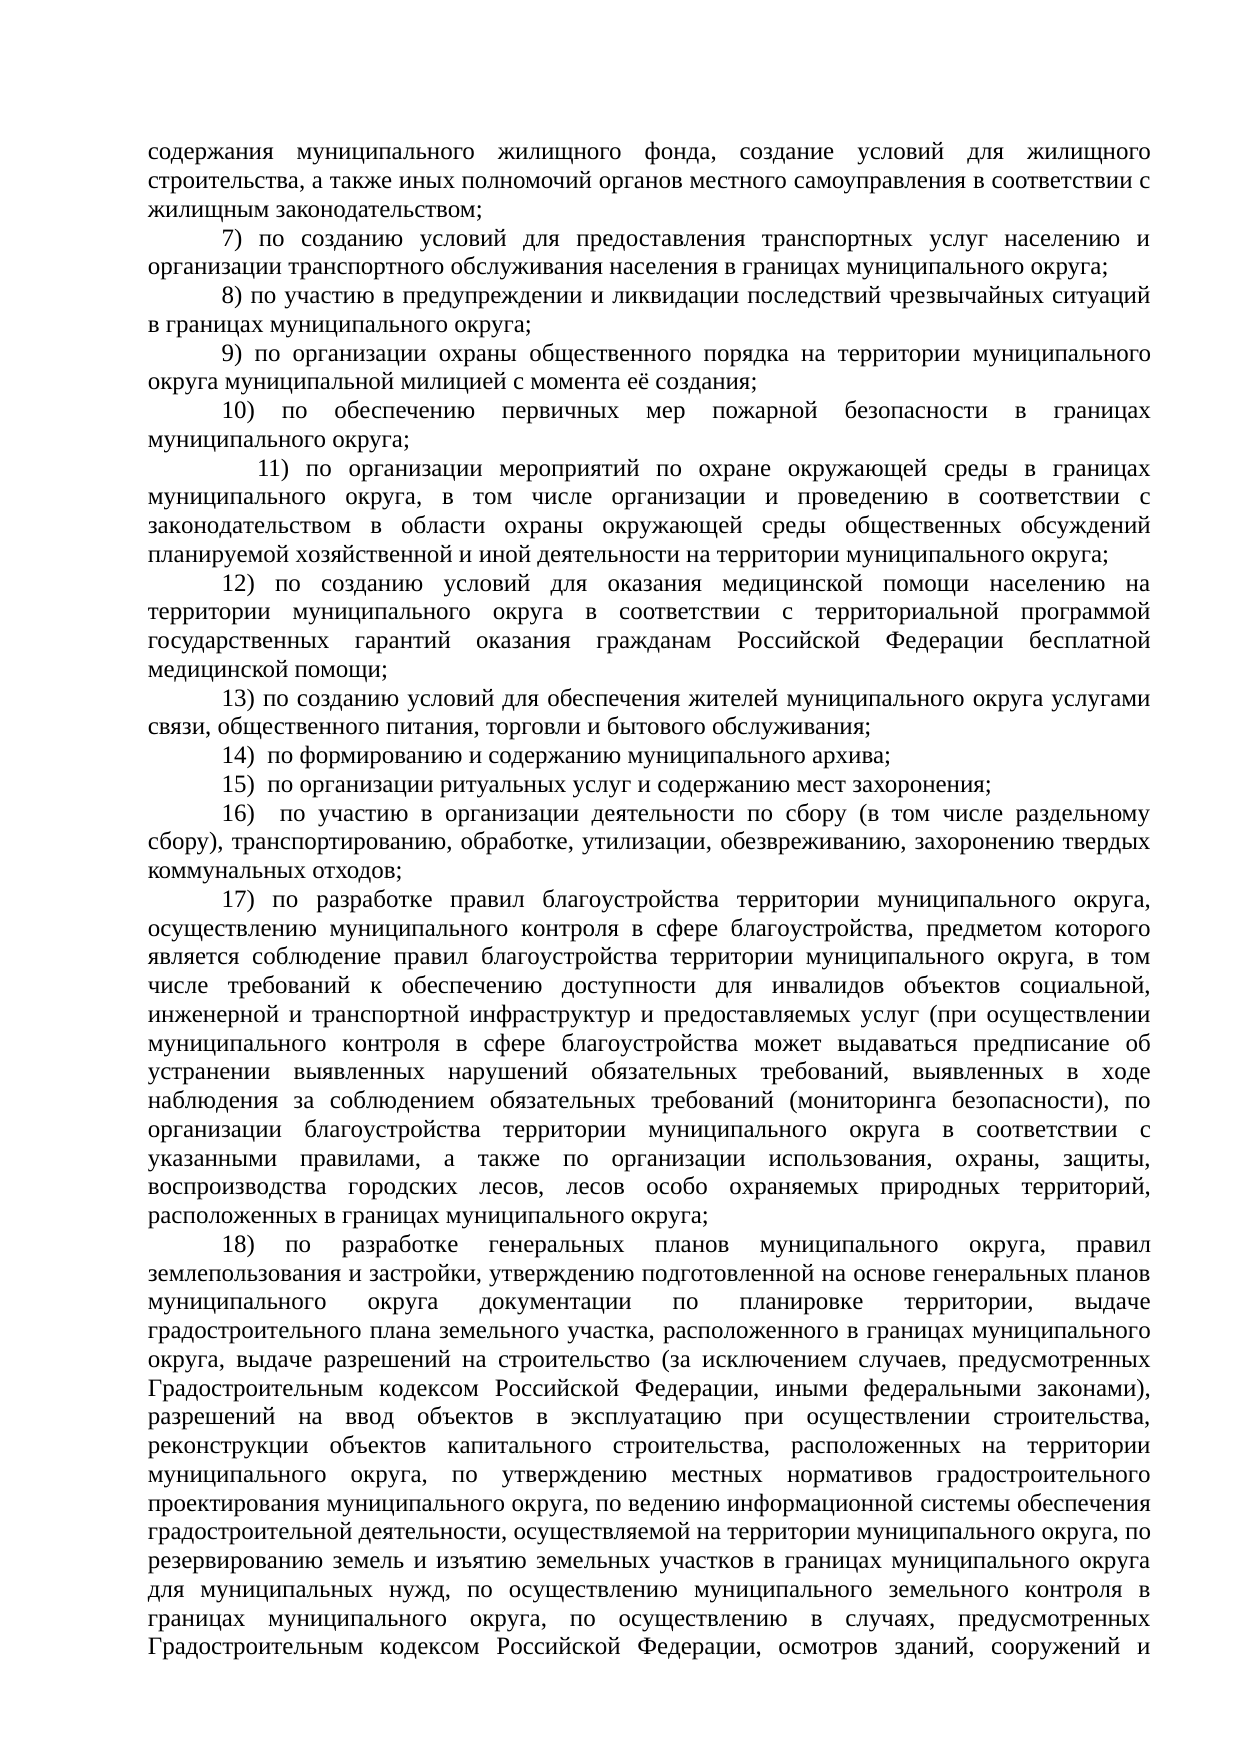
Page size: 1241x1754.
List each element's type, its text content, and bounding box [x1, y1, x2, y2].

text 10) по обеспечению первичных мер пожарной безопасности в границах муниципального округа; [148, 395, 1152, 453]
text 11) по организации мероприятий по охране окружающей среды в границах муниципального округа, в том числе организации и проведению в соответствии с законодательством в области охраны окружающей среды общественных обсуждений планируемой хозяйственной и иной деятельности на территории муниципального округа; [148, 453, 1152, 568]
text 15) по организации ритуальных услуг и содержанию мест захоронения; [148, 769, 1152, 798]
text 17) по разработке правил благоустройства территории муниципального округа, осуществлению муниципального контроля в сфере благоустройства, предметом которого является соблюдение правил благоустройства территории муниципального округа, в том числе требований к обеспечению доступности для инвалидов объектов социальной, инженерной и транспортной инфраструктур и предоставляемых услуг (при осуществлении муниципального контроля в сфере благоустройства может выдаваться предписание об устранении выявленных нарушений обязательных требований, выявленных в ходе наблюдения за соблюдением обязательных требований (мониторинга безопасности), по организации благоустройства территории муниципального округа в соответствии с указанными правилами, а также по организации использования, охраны, защиты, воспроизводства городских лесов, лесов особо охраняемых природных территорий, расположенных в границах муниципального округа; [148, 884, 1152, 1229]
text 14) по формированию и содержанию муниципального архива; [148, 740, 1152, 769]
text 8) по участию в предупреждении и ликвидации последствий чрезвычайных ситуаций в границах муниципального округа; [148, 280, 1152, 338]
text 12) по созданию условий для оказания медицинской помощи населению на территории муниципального округа в соответствии с территориальной программой государственных гарантий оказания гражданам Российской Федерации бесплатной медицинской помощи; [148, 568, 1152, 683]
text 7) по созданию условий для предоставления транспортных услуг населению и организации транспортного обслуживания населения в границах муниципального округа; [148, 223, 1152, 280]
text 9) по организации охраны общественного порядка на территории муниципального округа муниципальной милицией с момента её создания; [148, 338, 1152, 395]
text 13) по созданию условий для обеспечения жителей муниципального округа услугами связи, общественного питания, торговли и бытового обслуживания; [148, 683, 1152, 740]
text 16) по участию в организации деятельности по сбору (в том числе раздельному сбору), транспортированию, обработке, утилизации, обезвреживанию, захоронению твердых коммунальных отходов; [148, 798, 1152, 884]
